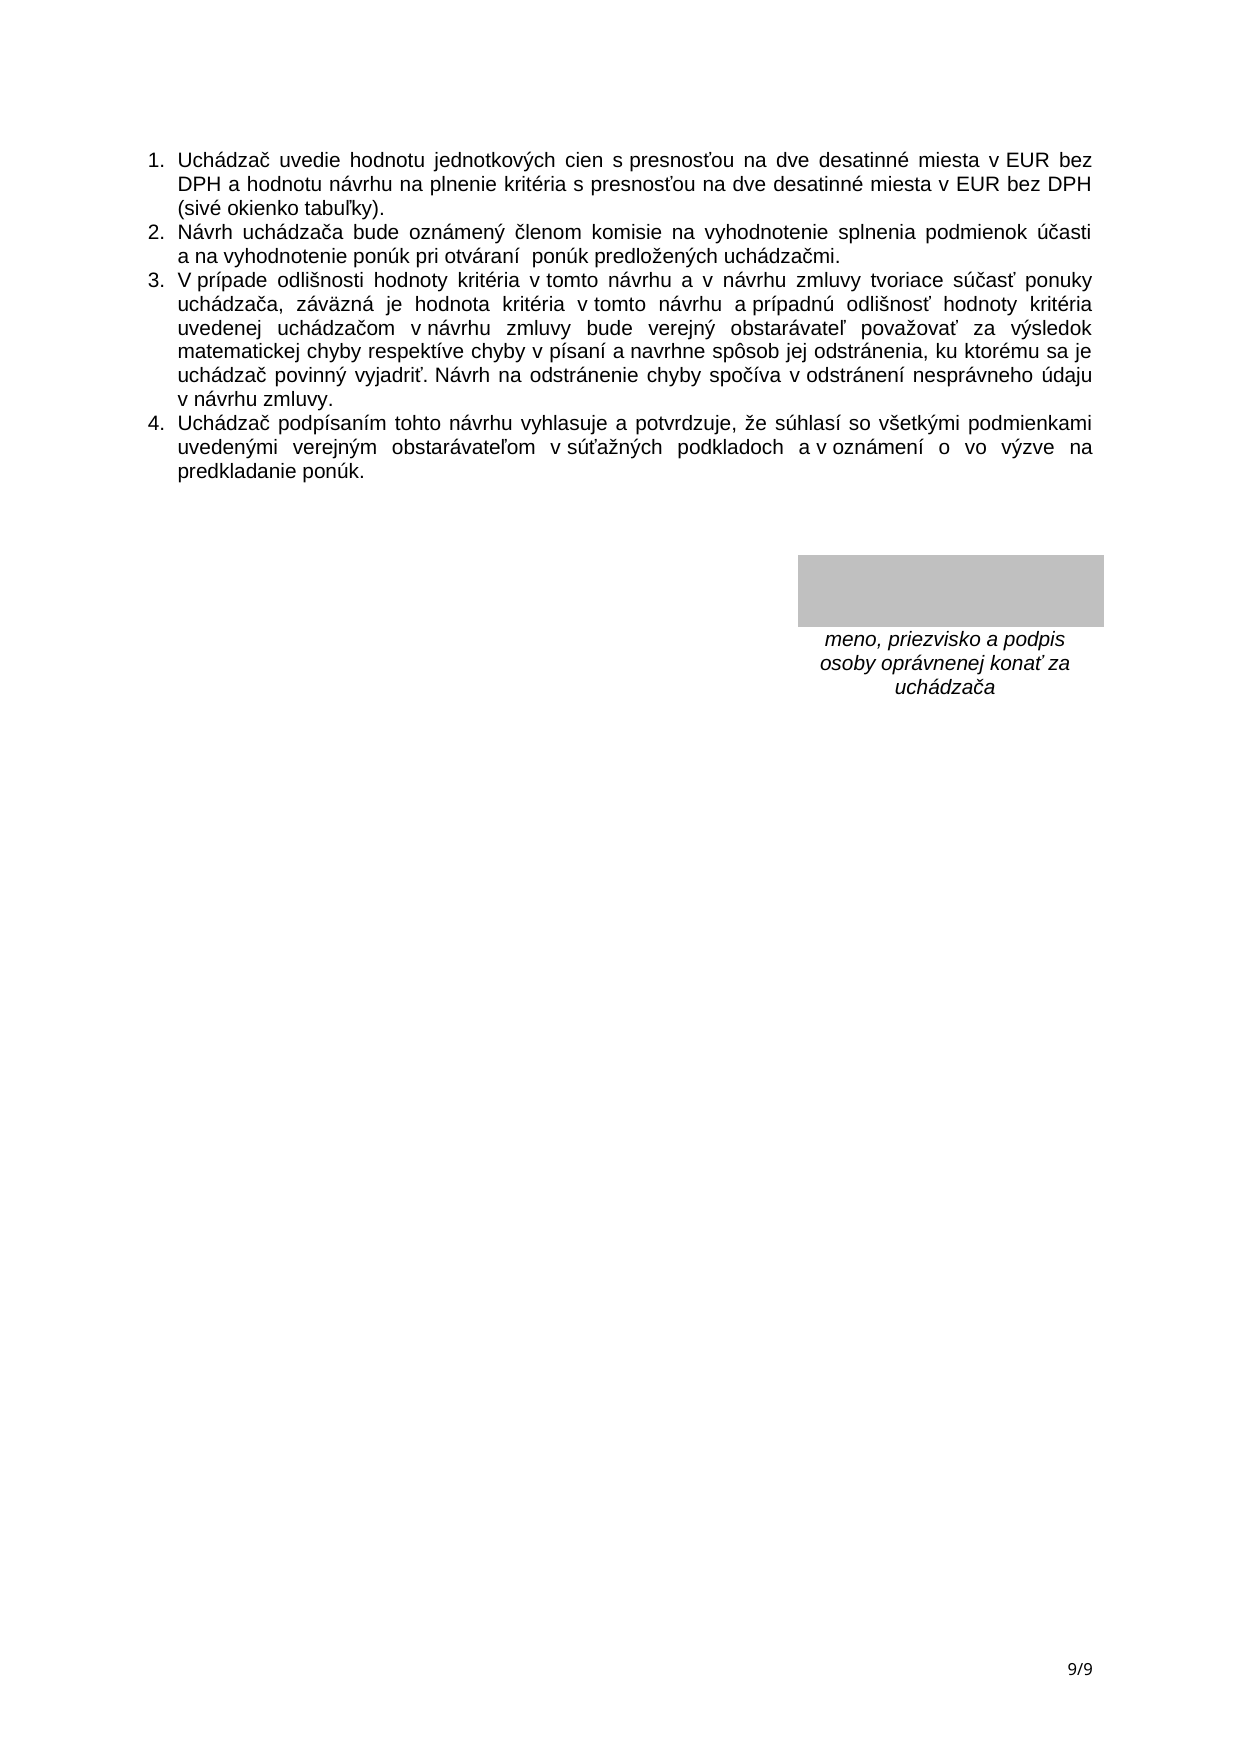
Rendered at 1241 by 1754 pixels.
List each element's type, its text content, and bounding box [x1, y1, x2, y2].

list Uchádzač podpísaním tohto návrhu vyhlasuje a potvrdzuje, že súhlasí so všetkými podmienkami uvedenými verejným obstarávateľom v súťažných podkladoch a v oznámení o vo výzve na predkladanie ponúk. [148, 411, 1093, 483]
text meno, priezvisko a podpis osoby oprávnenej konať za uchádzača [797, 627, 1093, 699]
table_header [798, 555, 1104, 627]
list Uchádzač uvedie hodnotu jednotkových cien s presnosťou na dve desatinné miesta v EUR bez DPH a hodnotu návrhu na plnenie kritéria s presnosťou na dve desatinné miesta v EUR bez DPH (sivé okienko tabuľky). [148, 148, 1093, 219]
list Návrh uchádzača bude oznámený členom komisie na vyhodnotenie splnenia podmienok účasti a na vyhodnotenie ponúk pri otváraní ponúk predložených uchádzačmi. [148, 219, 1093, 267]
list V prípade odlišnosti hodnoty kritéria v tomto návrhu a v návrhu zmluvy tvoriace súčasť ponuky uchádzača, záväzná je hodnota kritéria v tomto návrhu a prípadnú odlišnosť hodnoty kritéria uvedenej uchádzačom v návrhu zmluvy bude verejný obstarávateľ považovať za výsledok matematickej chyby respektíve chyby v písaní a navrhne spôsob jej odstránenia, ku ktorému sa je uchádzač povinný vyjadriť. Návrh na odstránenie chyby spočíva v odstránení nesprávneho údaju v návrhu zmluvy. [148, 267, 1093, 411]
